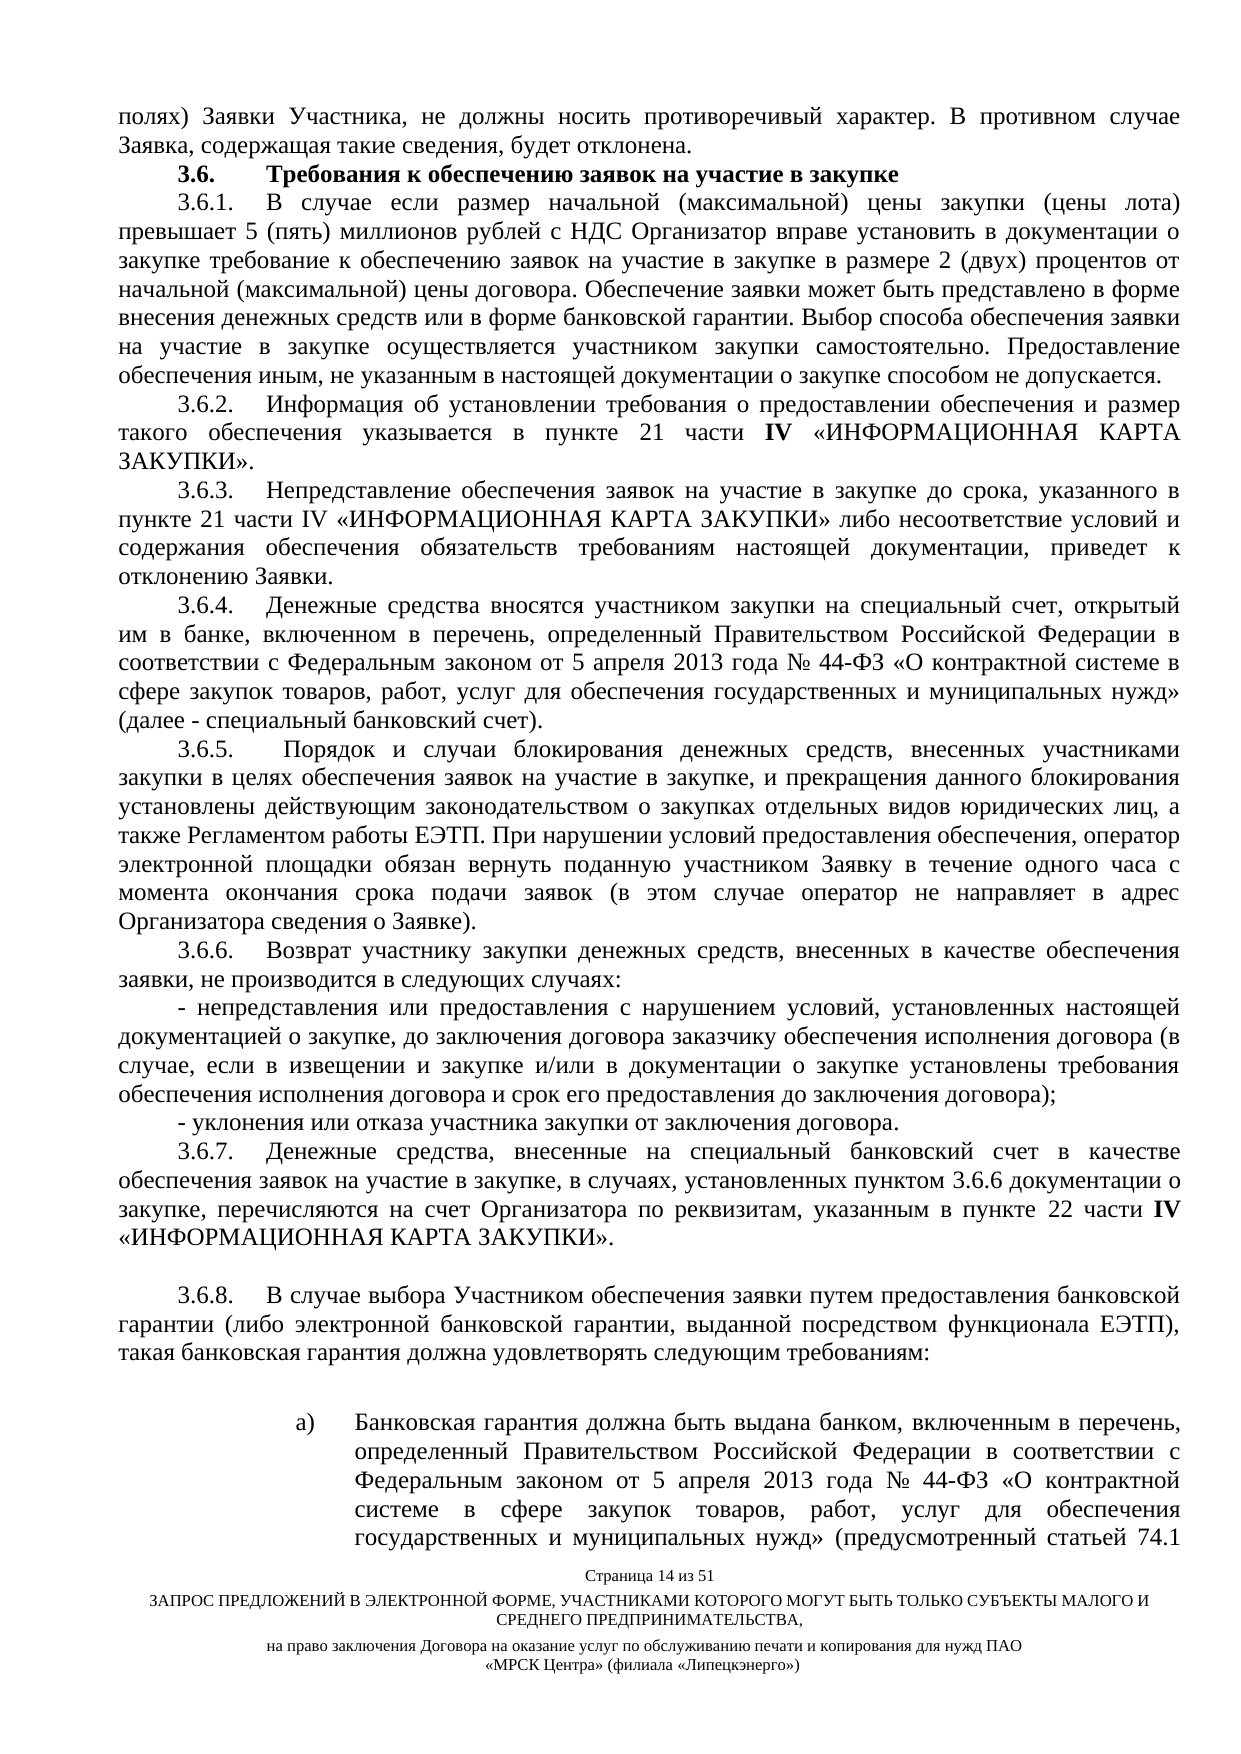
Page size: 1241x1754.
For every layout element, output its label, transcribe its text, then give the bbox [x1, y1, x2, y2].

subtitle Возврат участнику закупки денежных средств, внесенных в качестве обеспечения заявки, не производится в следующих случаях: [118, 935, 1181, 992]
text - уклонения или отказа участника закупки от заключения договора. [118, 1107, 1181, 1136]
subtitle В случае если размер начальной (максимальной) цены закупки (цены лота) превышает 5 (пять) миллионов рублей с НДС Организатор вправе установить в документации о закупке требование к обеспечению заявок на участие в закупке в размере 2 (двух) процентов от начальной (максимальной) цены договора. Обеспечение заявки может быть представлено в форме внесения денежных средств или в форме банковской гарантии. Выбор способа обеспечения заявки на участие в закупке осуществляется участником закупки самостоятельно. Предоставление обеспечения иным, не указанным в настоящей документации о закупке способом не допускается. [118, 187, 1181, 389]
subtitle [118, 101, 1181, 159]
subtitle Денежные средства вносятся участником закупки на специальный счет, открытый им в банке, включенном в перечень, определенный Правительством Российской Федерации в соответствии с Федеральным законом от 5 апреля 2013 года № 44-ФЗ «О контрактной системе в сфере закупок товаров, работ, услуг для обеспечения государственных и муниципальных нужд» (далее - специальный банковский счет). [118, 590, 1181, 734]
subtitle Порядок и случаи блокирования денежных средств, внесенных участниками закупки в целях обеспечения заявок на участие в закупке, и прекращения данного блокирования установлены действующим законодательством о закупках отдельных видов юридических лиц, а также Регламентом работы ЕЭТП. При нарушении условий предоставления обеспечения, оператор электронной площадки обязан вернуть поданную участником Заявку в течение одного часа с момента окончания срока подачи заявок (в этом случае оператор не направляет в адрес Организатора сведения о Заявке). [118, 734, 1181, 935]
subtitle В случае выбора Участником обеспечения заявки путем предоставления банковской гарантии (либо электронной банковской гарантии, выданной посредством функционала ЕЭТП), такая банковская гарантия должна удовлетворять следующим требованиям: [118, 1280, 1181, 1366]
subtitle Информация об установлении требования о предоставлении обеспечения и размер такого обеспечения указывается в пункте 21 части IV «ИНФОРМАЦИОННАЯ КАРТА ЗАКУПКИ». [118, 389, 1181, 475]
subtitle Непредставление обеспечения заявок на участие в закупке до срока, указанного в пункте 21 части IV «ИНФОРМАЦИОННАЯ КАРТА ЗАКУПКИ» либо несоответствие условий и содержания обеспечения обязательств требованиям настоящей документации, приведет к отклонению Заявки. [118, 475, 1181, 590]
text - непредставления или предоставления с нарушением условий, установленных настоящей документацией о закупке, до заключения договора заказчику обеспечения исполнения договора (в случае, если в извещении и закупке и/или в документации о закупке установлены требования обеспечения исполнения договора и срок его предоставления до заключения договора); [118, 992, 1181, 1107]
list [295, 1407, 1181, 1551]
subtitle Денежные средства, внесенные на специальный банковский счет в качестве обеспечения заявок на участие в закупке, в случаях, установленных пунктом 3.6.6 документации о закупке, перечисляются на счет Организатора по реквизитам, указанным в пункте 22 части IV «ИНФОРМАЦИОННАЯ КАРТА ЗАКУПКИ». [118, 1136, 1181, 1251]
subtitle Требования к обеспечению заявок на участие в закупке [118, 159, 1181, 187]
